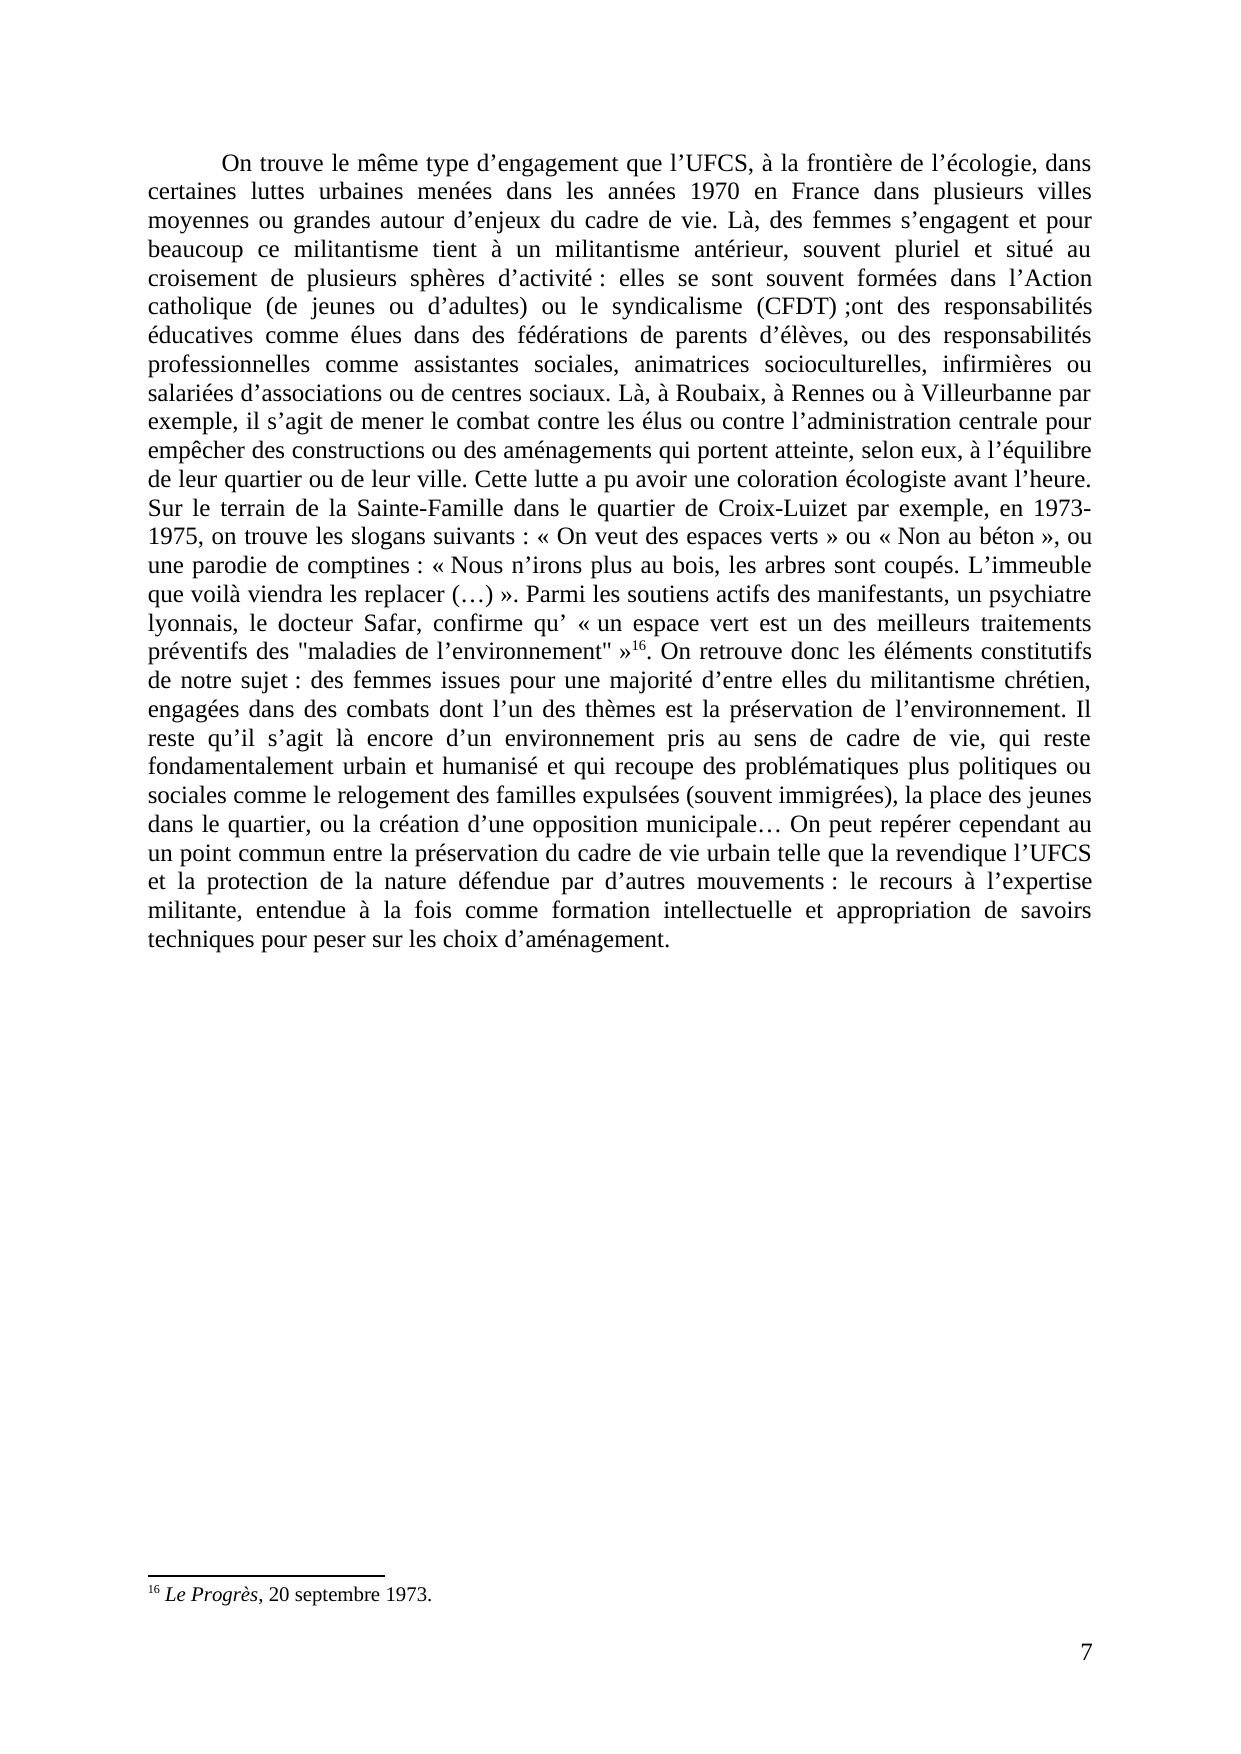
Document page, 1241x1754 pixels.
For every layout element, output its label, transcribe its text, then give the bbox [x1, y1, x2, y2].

text On trouve le même type d’engagement que l’UFCS, à la frontière de l’écologie, dans certaines luttes urbaines menées dans les années 1970 en France dans plusieurs villes moyennes ou grandes autour d’enjeux du cadre de vie. Là, des femmes s’engagent et pour beaucoup ce militantisme tient à un militantisme antérieur, souvent pluriel et situé au croisement de plusieurs sphères d’activité : elles se sont souvent formées dans l’Action catholique (de jeunes ou d’adultes) ou le syndicalisme (CFDT) ;ont des responsabilités éducatives comme élues dans des fédérations de parents d’élèves, ou des responsabilités professionnelles comme assistantes sociales, animatrices socioculturelles, infirmières ou salariées d’associations ou de centres sociaux. Là, à Roubaix, à Rennes ou à Villeurbanne par exemple, il s’agit de mener le combat contre les élus ou contre l’administration centrale pour empêcher des constructions ou des aménagements qui portent atteinte, selon eux, à l’équilibre de leur quartier ou de leur ville. Cette lutte a pu avoir une coloration écologiste avant l’heure. Sur le terrain de la Sainte-Famille dans le quartier de Croix-Luizet par exemple, en 1973-1975, on trouve les slogans suivants : « On veut des espaces verts » ou « Non au béton », ou une parodie de comptines : « Nous n’irons plus au bois, les arbres sont coupés. L’immeuble que voilà viendra les replacer (…) ». Parmi les soutiens actifs des manifestants, un psychiatre lyonnais, le docteur Safar, confirme qu’ « un espace vert est un des meilleurs traitements préventifs des "maladies de l’environnement" ». On retrouve donc les éléments constitutifs de notre sujet : des femmes issues pour une majorité d’entre elles du militantisme chrétien, engagées dans des combats dont l’un des thèmes est la préservation de l’environnement. Il reste qu’il s’agit là encore d’un environnement pris au sens de cadre de vie, qui reste fondamentalement urbain et humanisé et qui recoupe des problématiques plus politiques ou sociales comme le relogement des familles expulsées (souvent immigrées), la place des jeunes dans le quartier, ou la création d’une opposition municipale… On peut repérer cependant au un point commun entre la préservation du cadre de vie urbain telle que la revendique l’UFCS et la protection de la nature défendue par d’autres mouvements : le recours à l’expertise militante, entendue à la fois comme formation intellectuelle et appropriation de savoirs techniques pour peser sur les choix d’aménagement. [148, 148, 1093, 953]
